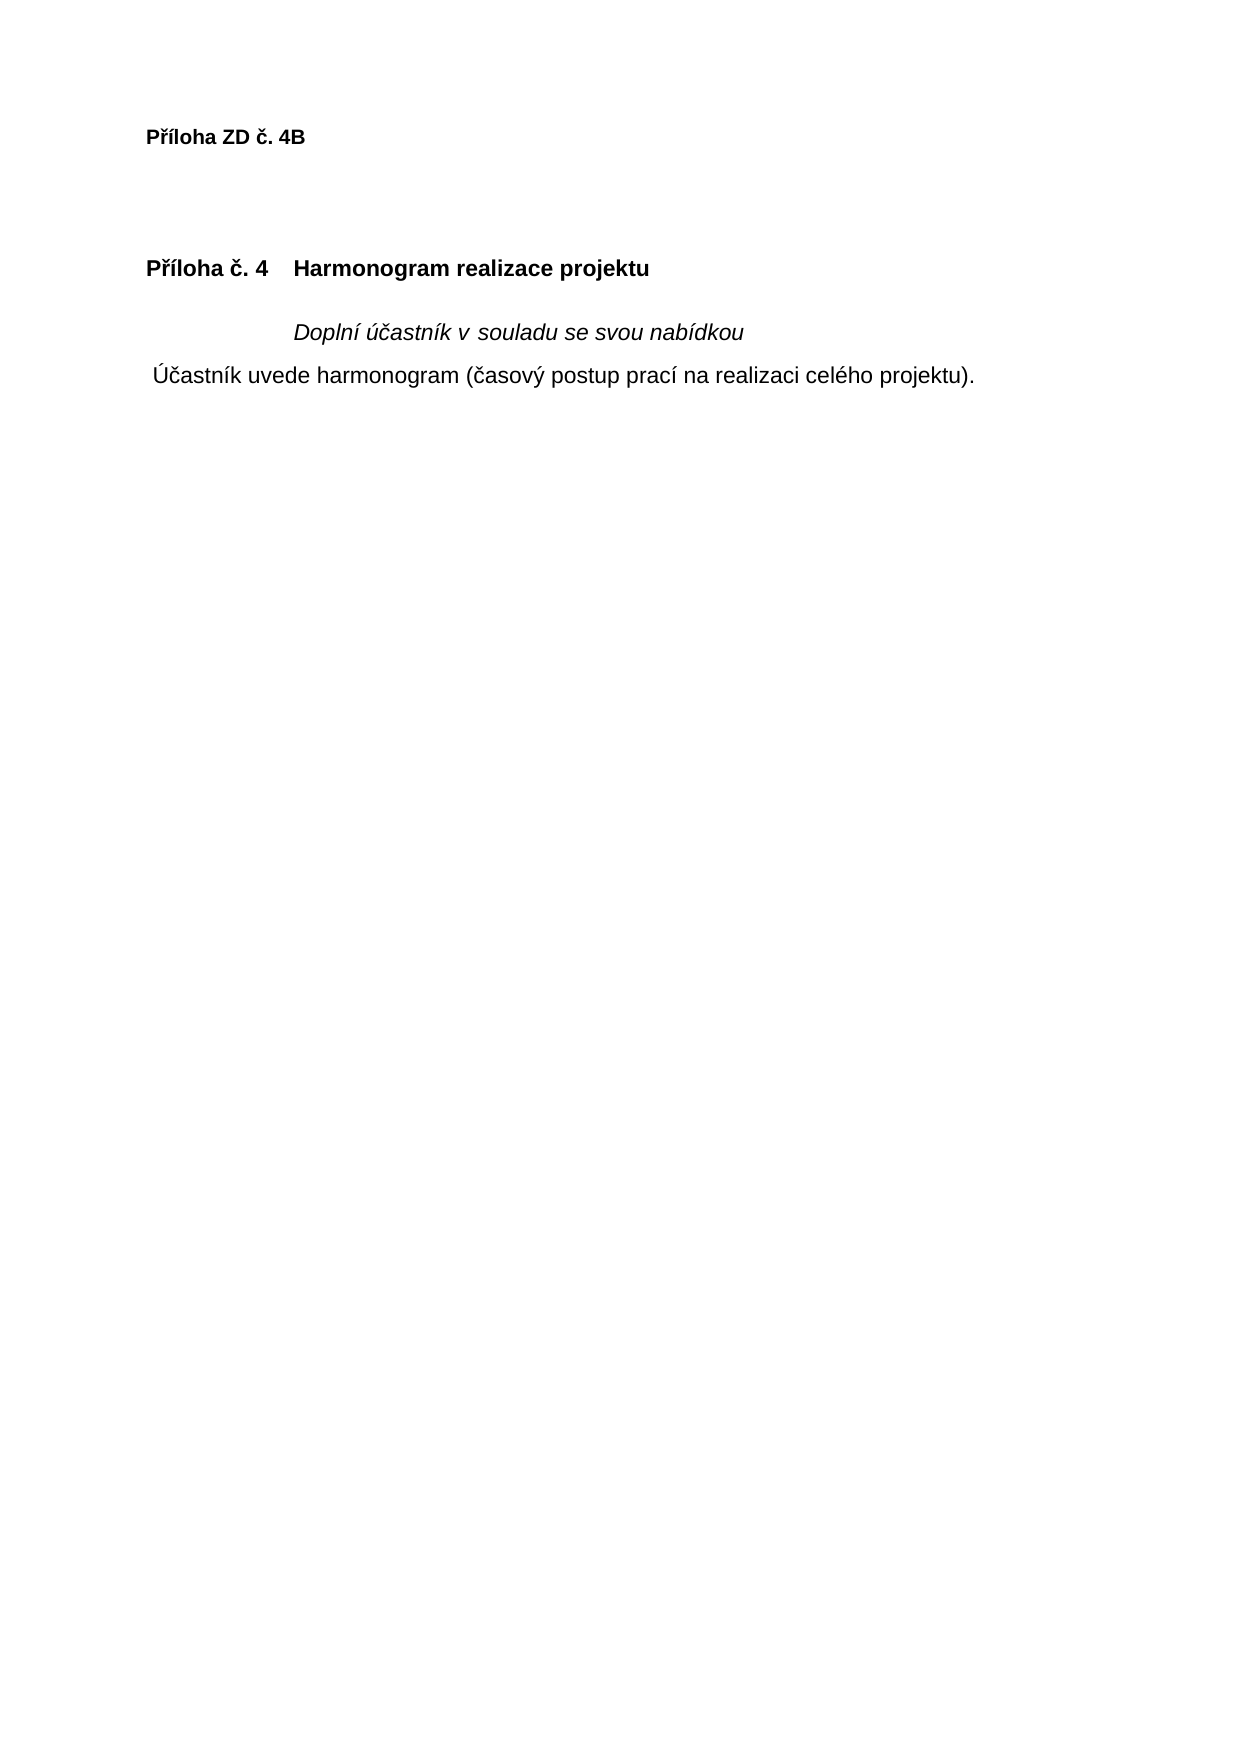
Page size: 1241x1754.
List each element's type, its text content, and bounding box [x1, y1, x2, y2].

text Příloha č. 4 Harmonogram realizace projektu Doplní účastník v souladu se svou nabídkou [146, 255, 1107, 345]
text Účastník uvede harmonogram (časový postup prací na realizaci celého projektu). [146, 362, 1107, 389]
